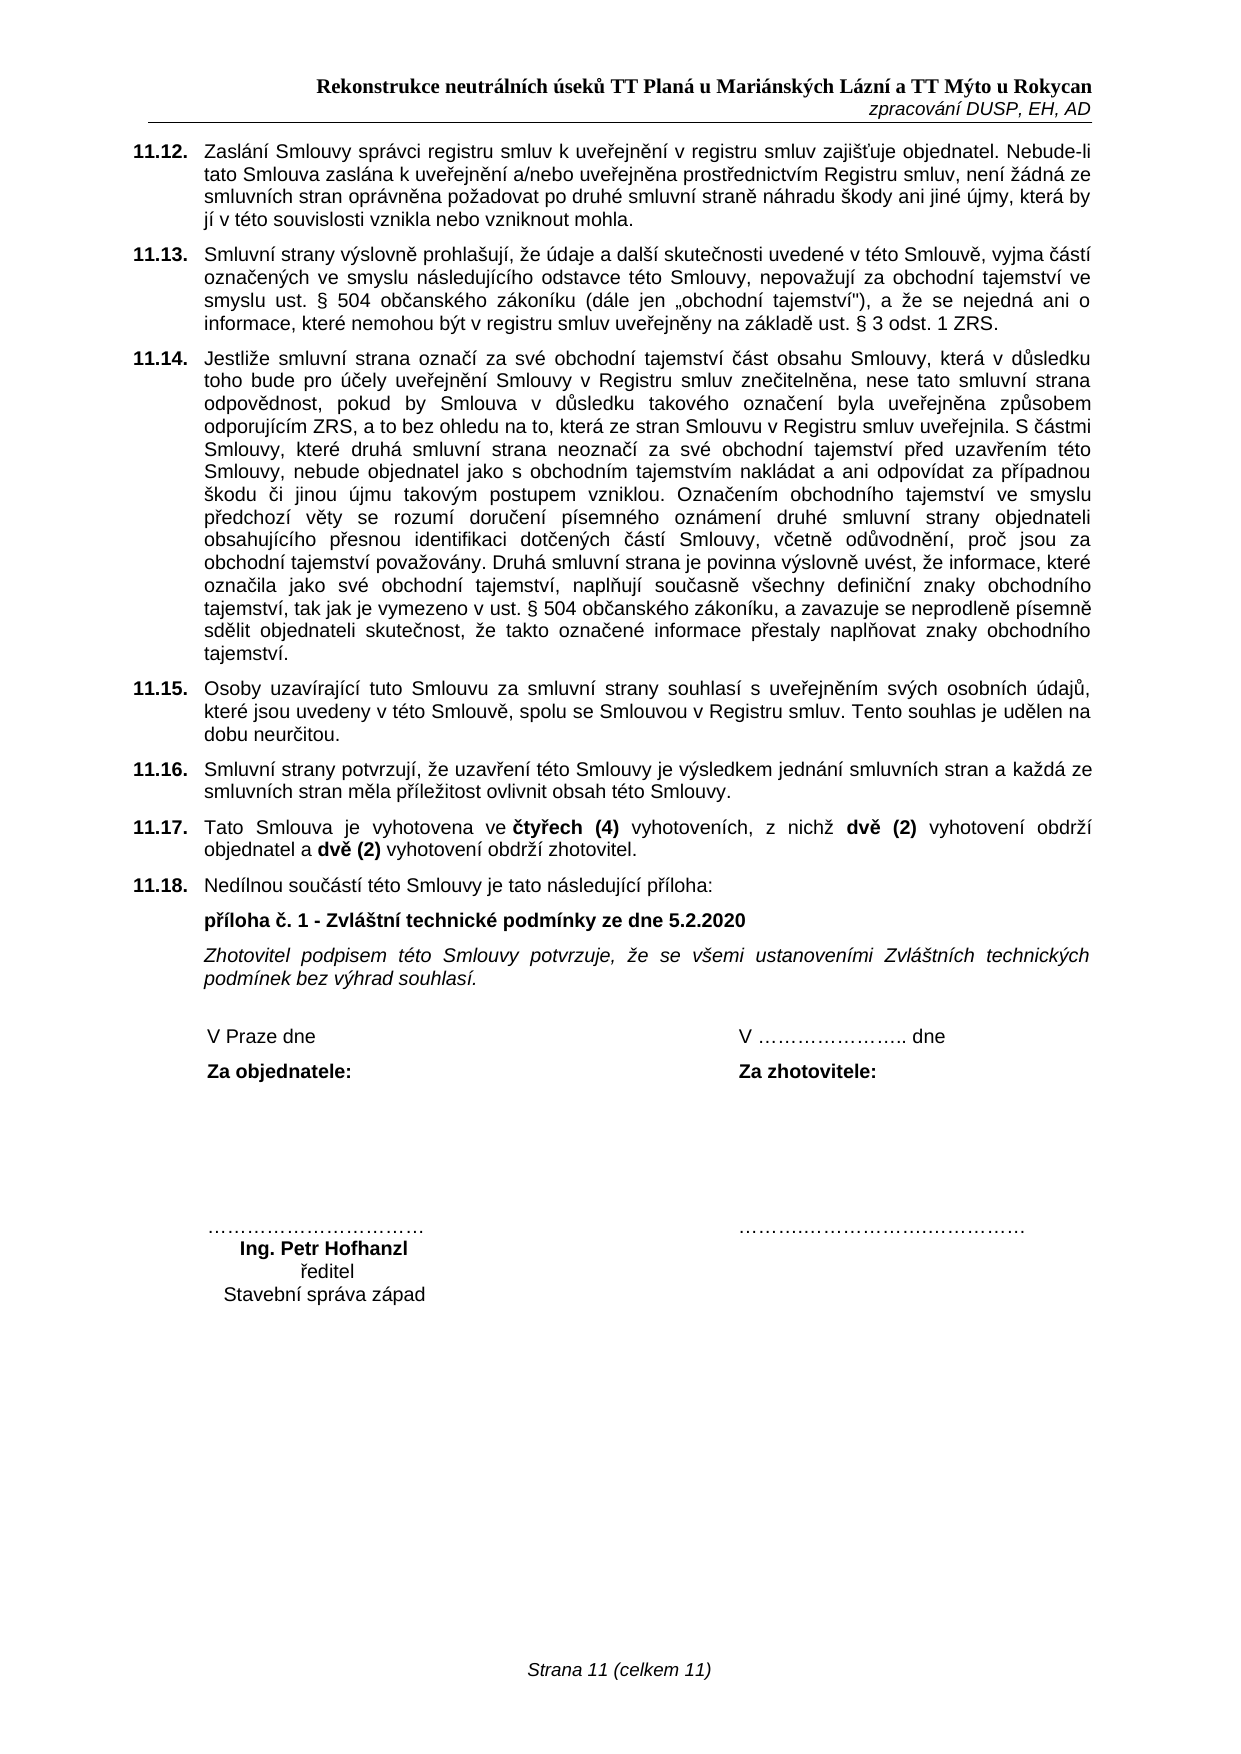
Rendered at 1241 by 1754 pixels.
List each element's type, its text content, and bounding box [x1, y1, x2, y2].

text Za objednatele: Za zhotovitele: [207, 1060, 1092, 1082]
text příloha č. 1 - Zvláštní technické podmínky ze dne 5.2.2020 [148, 909, 1092, 931]
text 11.17. Tato Smlouva je vyhotovena ve čtyřech (4) vyhotoveních, z nichž dvě (2) vyhotovení obdrží objednatel a dvě (2) vyhotovení obdrží zhotovitel. [133, 816, 1092, 861]
text 11.14. Jestliže smluvní strana označí za své obchodní tajemství část obsahu Smlouvy, která v důsledku toho bude pro účely uveřejnění Smlouvy v Registru smluv znečitelněna, nese tato smluvní strana odpovědnost, pokud by Smlouva v důsledku takového označení byla uveřejněna způsobem odporujícím ZRS, a to bez ohledu na to, která ze stran Smlouvu v Registru smluv uveřejnila. S částmi Smlouvy, které druhá smluvní strana neoznačí za své obchodní tajemství před uzavřením této Smlouvy, nebude objednatel jako s obchodním tajemstvím nakládat a ani odpovídat za případnou škodu či jinou újmu takovým postupem vzniklou. Označením obchodního tajemství ve smyslu předchozí věty se rozumí doručení písemného oznámení druhé smluvní strany objednateli obsahujícího přesnou identifikaci dotčených částí Smlouvy, včetně odůvodnění, proč jsou za obchodní tajemství považovány. Druhá smluvní strana je povinna výslovně uvést, že informace, které označila jako své obchodní tajemství, naplňují současně všechny definiční znaky obchodního tajemství, tak jak je vymezeno v ust. § 504 občanského zákoníku, a zavazuje se neprodleně písemně sdělit objednateli skutečnost, že takto označené informace přestaly naplňovat znaky obchodního tajemství. [133, 347, 1092, 664]
text V Praze dne V ………………….. dne [207, 1024, 1092, 1047]
text 11.18. Nedílnou součástí této Smlouvy je tato následující příloha: [133, 873, 1092, 896]
text …………………………… ……….……………….…………… [207, 1214, 1092, 1237]
text Stavební správa západ [207, 1283, 1092, 1305]
text 11.15. Osoby uzavírající tuto Smlouvu za smluvní strany souhlasí s uveřejněním svých osobních údajů, které jsou uvedeny v této Smlouvě, spolu se Smlouvou v Registru smluv. Tento souhlas je udělen na dobu neurčitou. [133, 677, 1092, 745]
text ředitel [207, 1260, 1092, 1283]
text Ing. Petr Hofhanzl [207, 1237, 1092, 1260]
text Zhotovitel podpisem této Smlouvy potvrzuje, že se všemi ustanoveními Zvláštních technických podmínek bez výhrad souhlasí. [204, 944, 1092, 989]
text 11.13. Smluvní strany výslovně prohlašují, že údaje a další skutečnosti uvedené v této Smlouvě, vyjma částí označených ve smyslu následujícího odstavce této Smlouvy, nepovažují za obchodní tajemství ve smyslu ust. § 504 občanského zákoníku (dále jen „obchodní tajemství"), a že se nejedná ani o informace, které nemohou být v registru smluv uveřejněny na základě ust. § 3 odst. 1 ZRS. [133, 243, 1092, 334]
text 11.16. Smluvní strany potvrzují, že uzavření této Smlouvy je výsledkem jednání smluvních stran a každá ze smluvních stran měla příležitost ovlivnit obsah této Smlouvy. [133, 758, 1092, 803]
text 11.12. Zaslání Smlouvy správci registru smluv k uveřejnění v registru smluv zajišťuje objednatel. Nebude-li tato Smlouva zaslána k uveřejnění a/nebo uveřejněna prostřednictvím Registru smluv, není žádná ze smluvních stran oprávněna požadovat po druhé smluvní straně náhradu škody ani jiné újmy, která by jí v této souvislosti vznikla nebo vzniknout mohla. [133, 140, 1092, 231]
